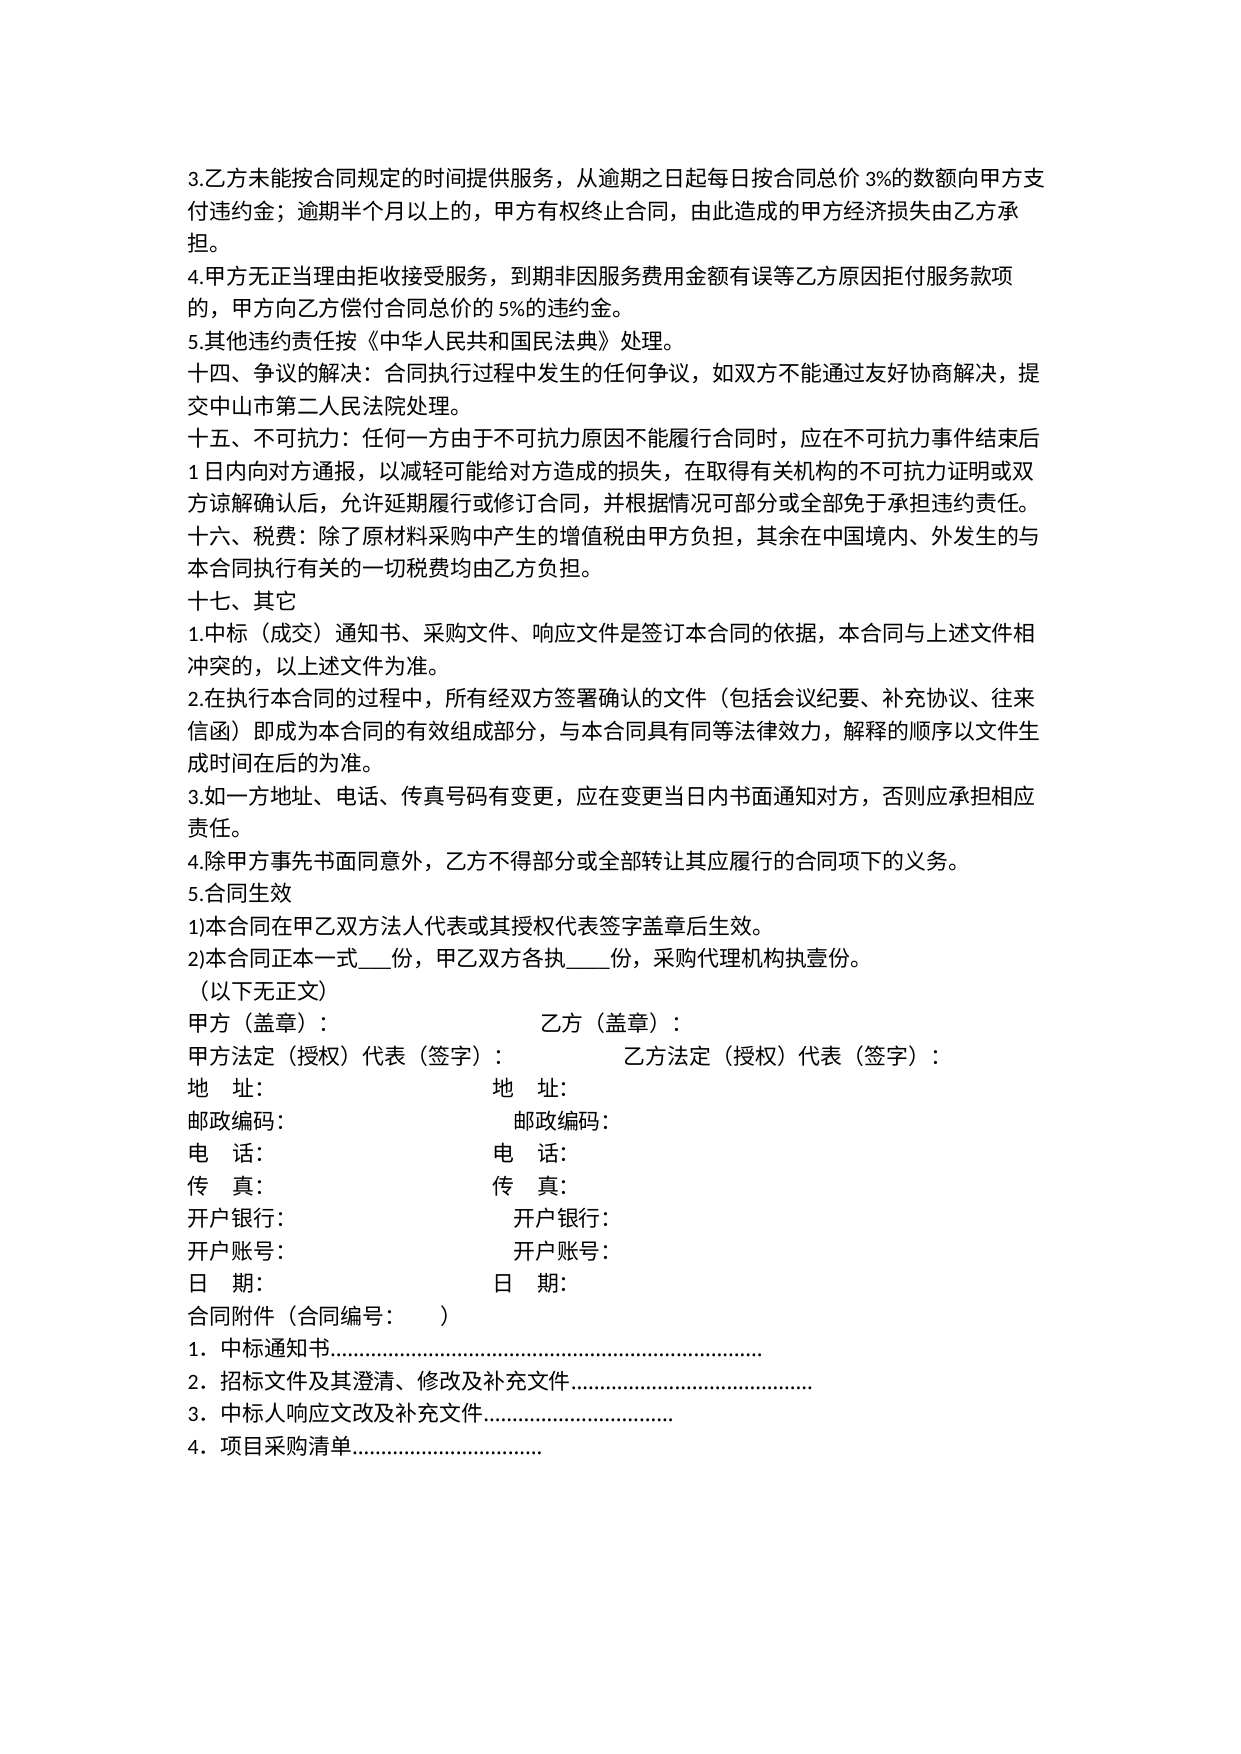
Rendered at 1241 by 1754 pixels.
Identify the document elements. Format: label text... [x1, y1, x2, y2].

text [187, 162, 1053, 1007]
text 甲方（盖章）： 乙方（盖章）： 甲方法定（授权）代表（签字）： 乙方法定（授权）代表（签字）： 地 址： 地 址： 邮政编码： 邮政编码： 电 话： 电 话： 传 真： 传 真： 开户银行： 开户银行： 开户账号： 开户账号： 日 期： 日 期： [187, 1007, 1053, 1299]
text 合同附件（合同编号： ） 1．中标通知书………………………………………………………………… 2．招标文件及其澄清、修改及补充文件…………………………………… 3．中标人响应文改及补充文件…………………………… 4．项目采购清单…………………………… [187, 1299, 1053, 1462]
